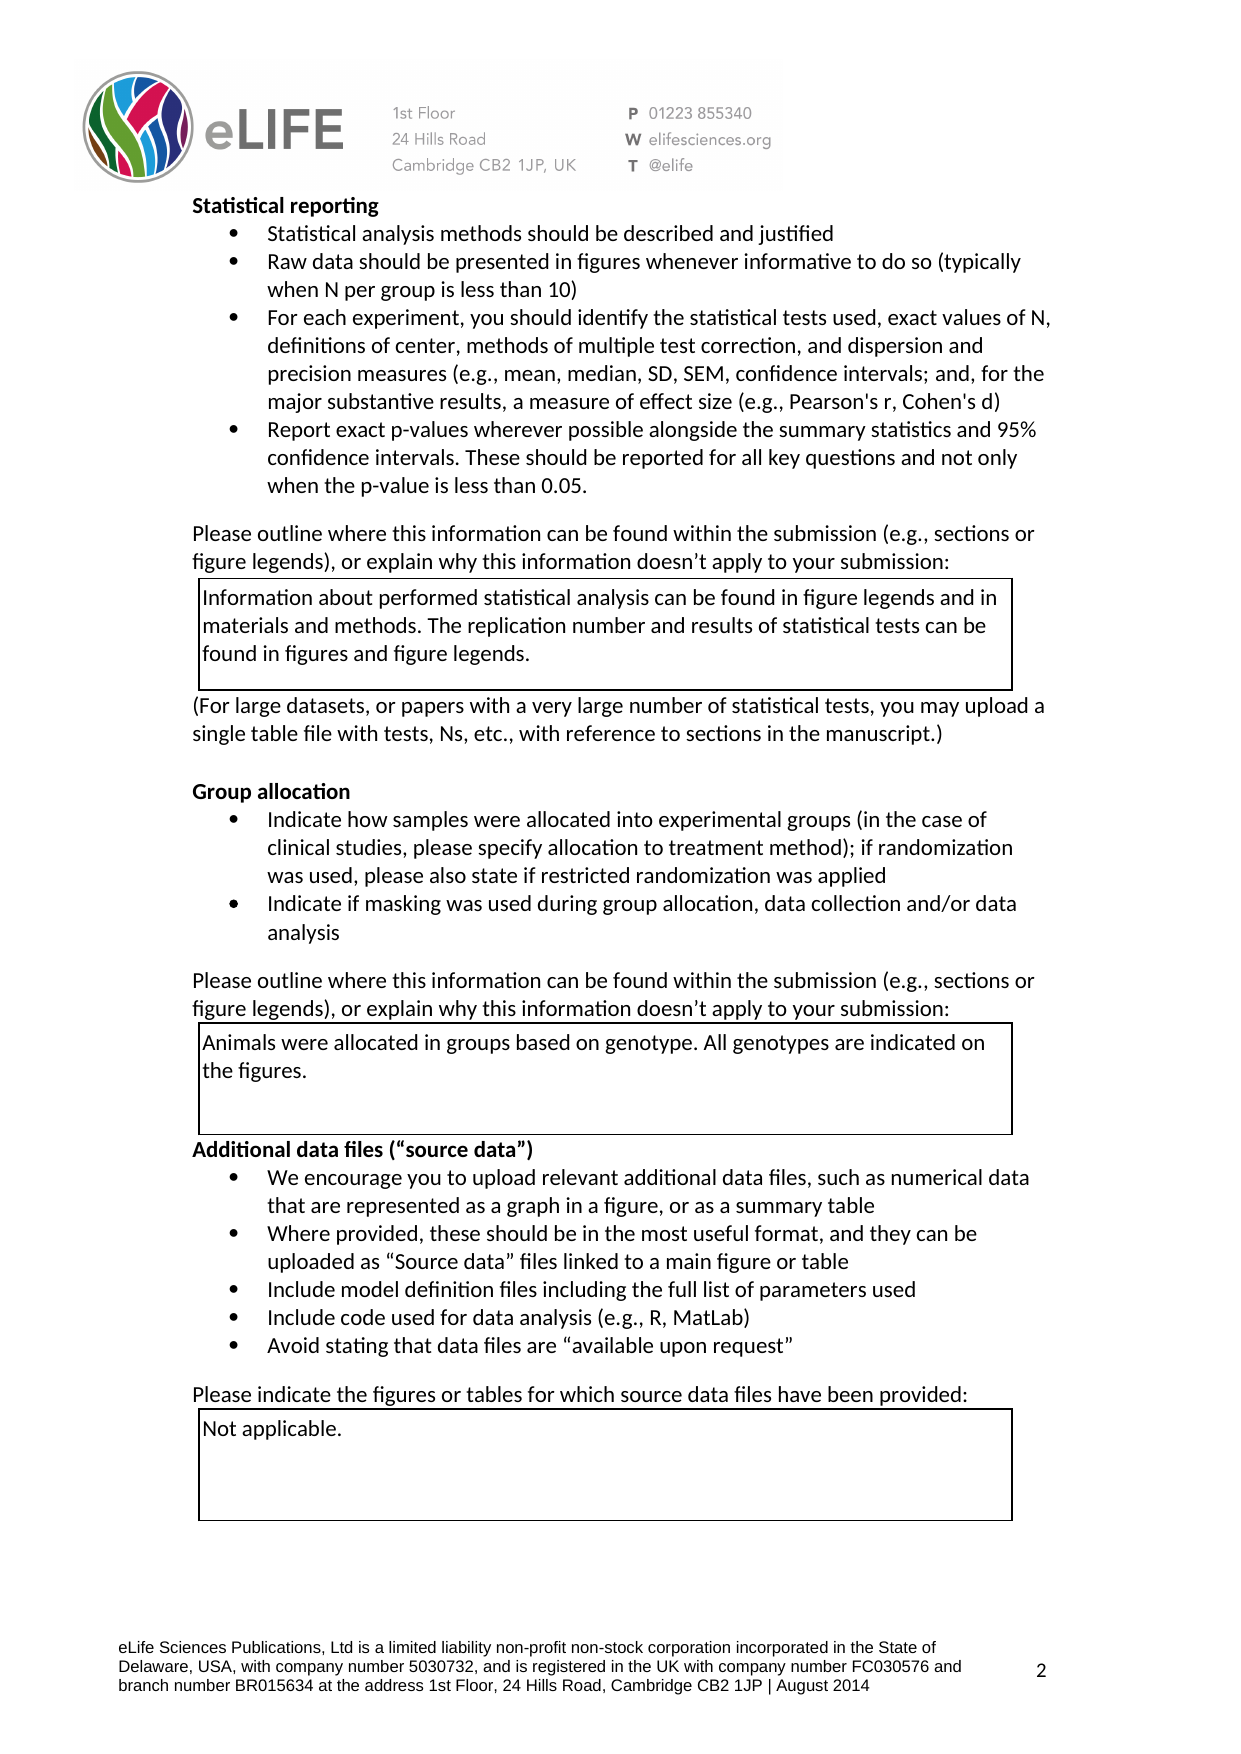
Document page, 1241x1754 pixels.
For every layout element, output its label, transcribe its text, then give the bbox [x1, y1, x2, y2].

list For each experiment, you should identify the statistical tests used, exact values of N, definitions of center, methods of multiple test correction, and dispersion and precision measures (e.g., mean, median, SD, SEM, confidence intervals; and, for the major substantive results, a measure of effect size (e.g., Pearson's r, Cohen's d) [229, 303, 1053, 415]
list Raw data should be presented in figures whenever informative to do so (typically when N per group is less than 10) [229, 247, 1053, 303]
list Where provided, these should be in the most useful format, and they can be uploaded as “Source data” files linked to a main figure or table [229, 1219, 1053, 1276]
text Additional data files (“source data”) [192, 1052, 1053, 1163]
text (For large datasets, or papers with a very large number of statistical tests, you may upload a single table file with tests, Ns, etc., with reference to sections in the manuscript.) [192, 603, 1053, 747]
text Group allocation [192, 777, 1053, 806]
text Animals were allocated in groups based on genotype. All genotypes are indicated on the figures. [200, 1026, 1011, 1086]
text Please indicate the figures or tables for which source data files have been provided: [192, 1380, 1053, 1408]
list Indicate how samples were allocated into experimental groups (in the case of clinical studies, please specify allocation to treatment method); if randomization was used, please also state if restricted randomization was applied [229, 806, 1053, 889]
text Not applicable. [200, 1412, 1011, 1444]
list Report exact p-values wherever possible alongside the summary statistics and 95% confidence intervals. These should be reported for all key questions and not only when the p-value is less than 0.05. [229, 415, 1053, 499]
list We encourage you to upload relevant additional data files, such as numerical data that are represented as a graph in a figure, or as a summary table [229, 1163, 1053, 1219]
text Information about performed statistical analysis can be found in figure legends and in materials and methods. The replication number and results of statistical tests can be found in figures and figure legends. [200, 581, 1011, 669]
picture [73, 59, 784, 191]
list Indicate if masking was used during group allocation, data collection and/or data analysis [229, 889, 1053, 946]
text Statistical reporting [192, 191, 1053, 219]
list Include code used for data analysis (e.g., R, MatLab) [229, 1303, 1053, 1332]
list Avoid stating that data files are “available upon request” [229, 1332, 1053, 1359]
list Include model definition files including the full list of parameters used [229, 1276, 1053, 1303]
list Statistical analysis methods should be described and justified [229, 219, 1053, 247]
